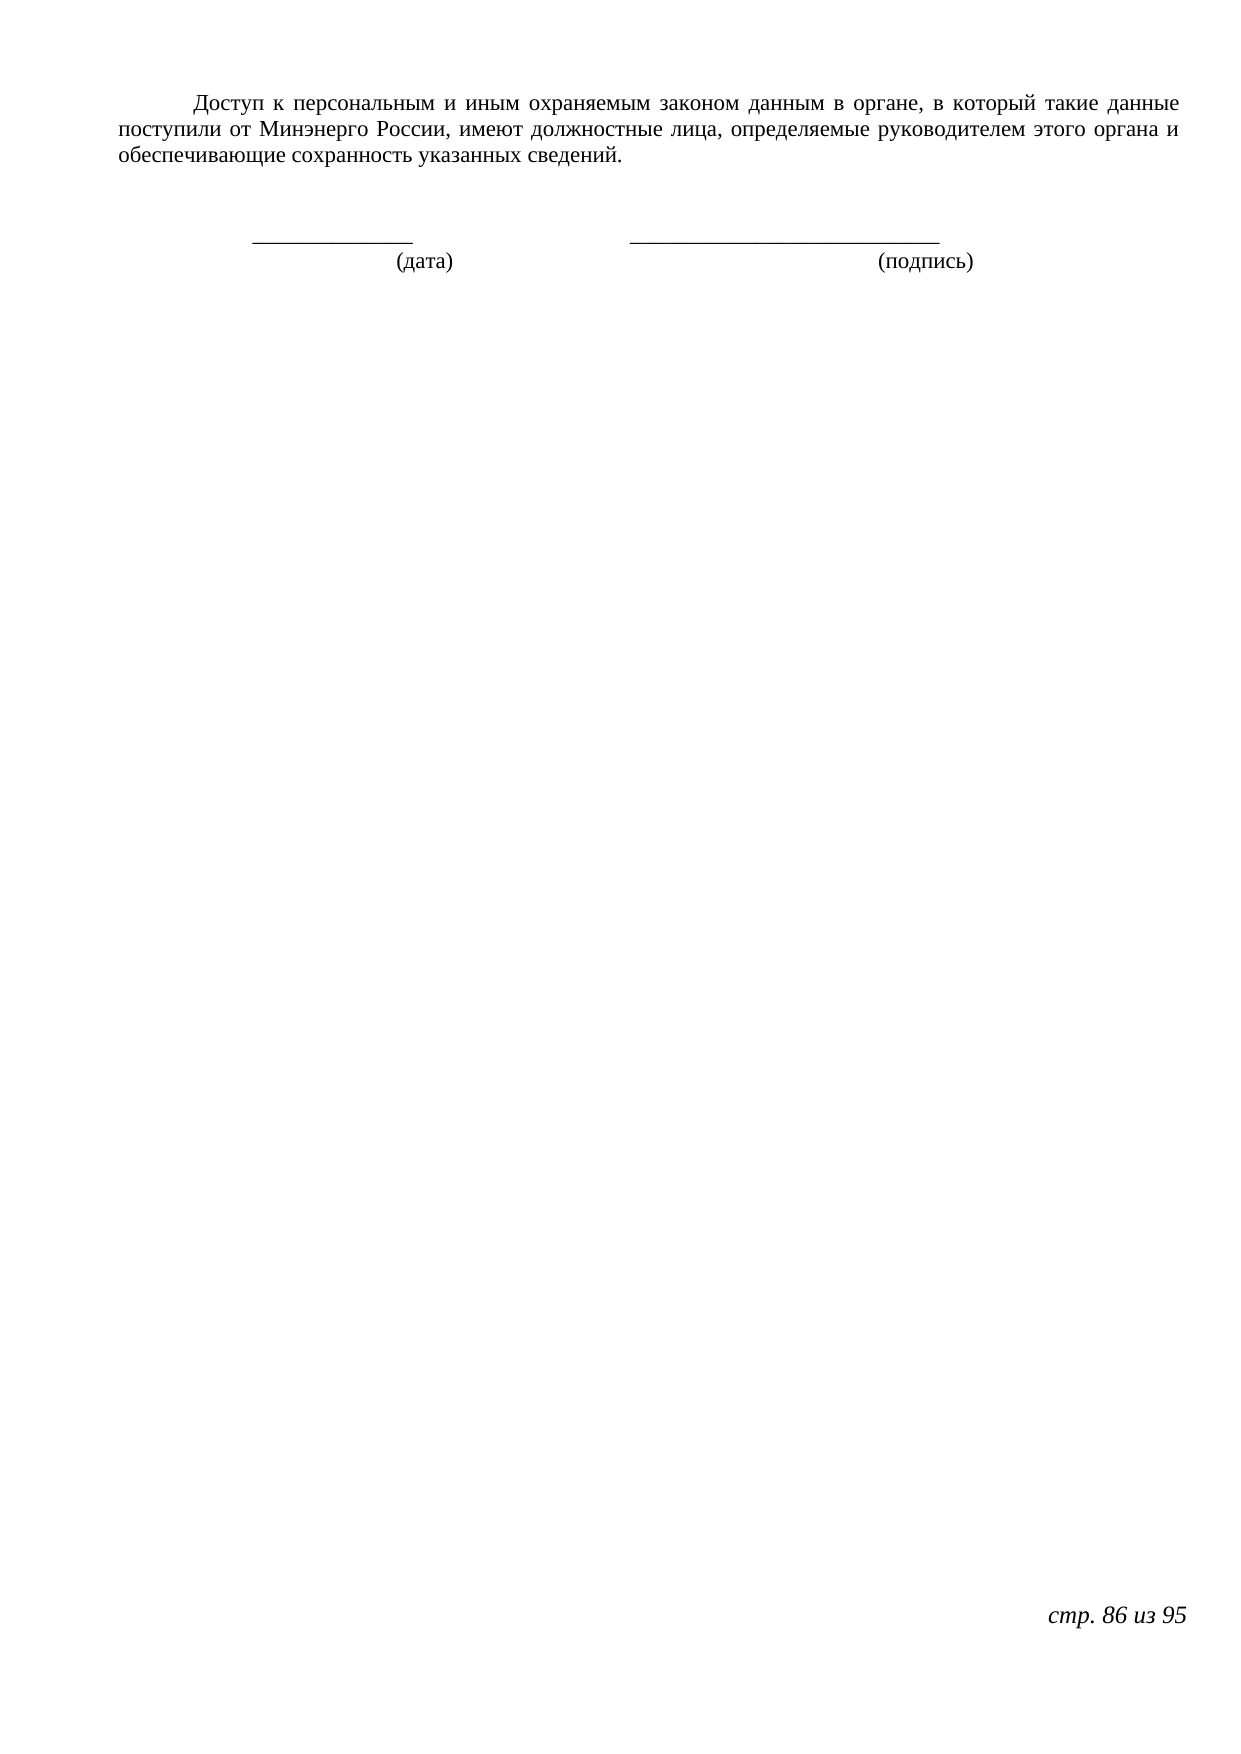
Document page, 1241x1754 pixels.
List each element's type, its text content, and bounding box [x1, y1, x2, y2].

text ______________ ___________________________ [193, 220, 1181, 247]
text (дата) (подпись) [118, 247, 1181, 273]
text Доступ к персональным и иным охраняемым законом данным в органе, в который такие данные поступили от Минэнерго России, имеют должностные лица, определяемые руководителем этого органа и обеспечивающие сохранность указанных сведений. [118, 89, 1181, 168]
